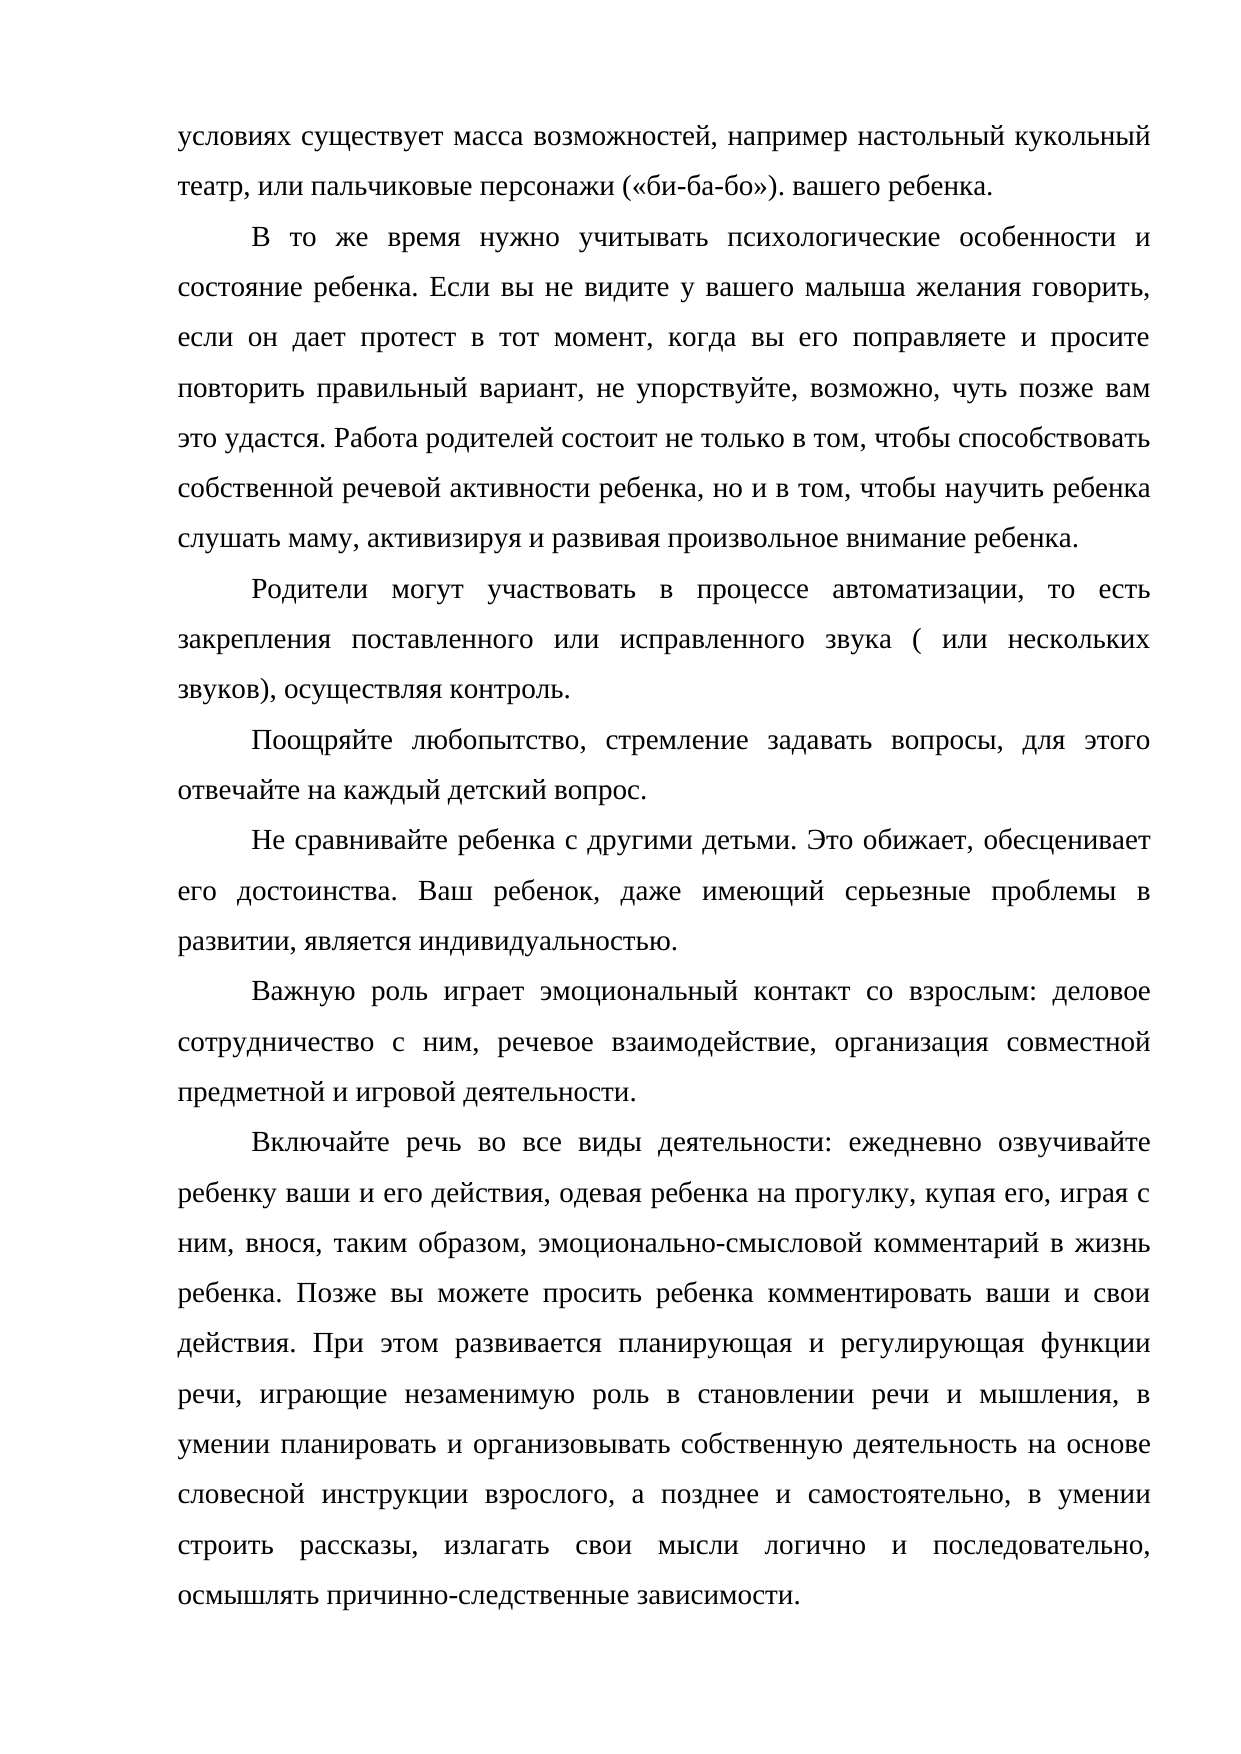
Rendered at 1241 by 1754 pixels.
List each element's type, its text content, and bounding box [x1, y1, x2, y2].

text Родители могут участвовать в процессе автоматизации, то есть закрепления поставленного или исправленного звука ( или нескольких звуков), осуществляя контроль. [177, 571, 1152, 705]
text Не сравнивайте ребенка с другими детьми. Это обижает, обесценивает его достоинства. Ваш ребенок, даже имеющий серьезные проблемы в развитии, является индивидуальностью. [177, 822, 1152, 957]
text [177, 118, 1152, 202]
text Важную роль играет эмоциональный контакт со взрослым: деловое сотрудничество с ним, речевое взаимодействие, организация совместной предметной и игровой деятельности. [177, 973, 1152, 1108]
text Поощряйте любопытство, стремление задавать вопросы, для этого отвечайте на каждый детский вопрос. [177, 722, 1152, 806]
text Включайте речь во все виды деятельности: ежедневно озвучивайте ребенку ваши и его действия, одевая ребенка на прогулку, купая его, играя с ним, внося, таким образом, эмоционально-смысловой комментарий в жизнь ребенка. Позже вы можете просить ребенка комментировать ваши и свои действия. При этом развивается планирующая и регулирующая функции речи, играющие незаменимую роль в становлении речи и мышления, в умении планировать и организовывать собственную деятельность на основе словесной инструкции взрослого, а позднее и самостоятельно, в умении строить рассказы, излагать свои мысли логично и последовательно, осмышлять причинно-следственные зависимости. [177, 1124, 1152, 1611]
text В то же время нужно учитывать психологические особенности и состояние ребенка. Если вы не видите у вашего малыша желания говорить, если он дает протест в тот момент, когда вы его поправляете и просите повторить правильный вариант, не упорствуйте, возможно, чуть позже вам это удастся. Работа родителей состоит не только в том, чтобы способствовать собственной речевой активности ребенка, но и в том, чтобы научить ребенка слушать маму, активизируя и развивая произвольное внимание ребенка. [177, 219, 1152, 554]
